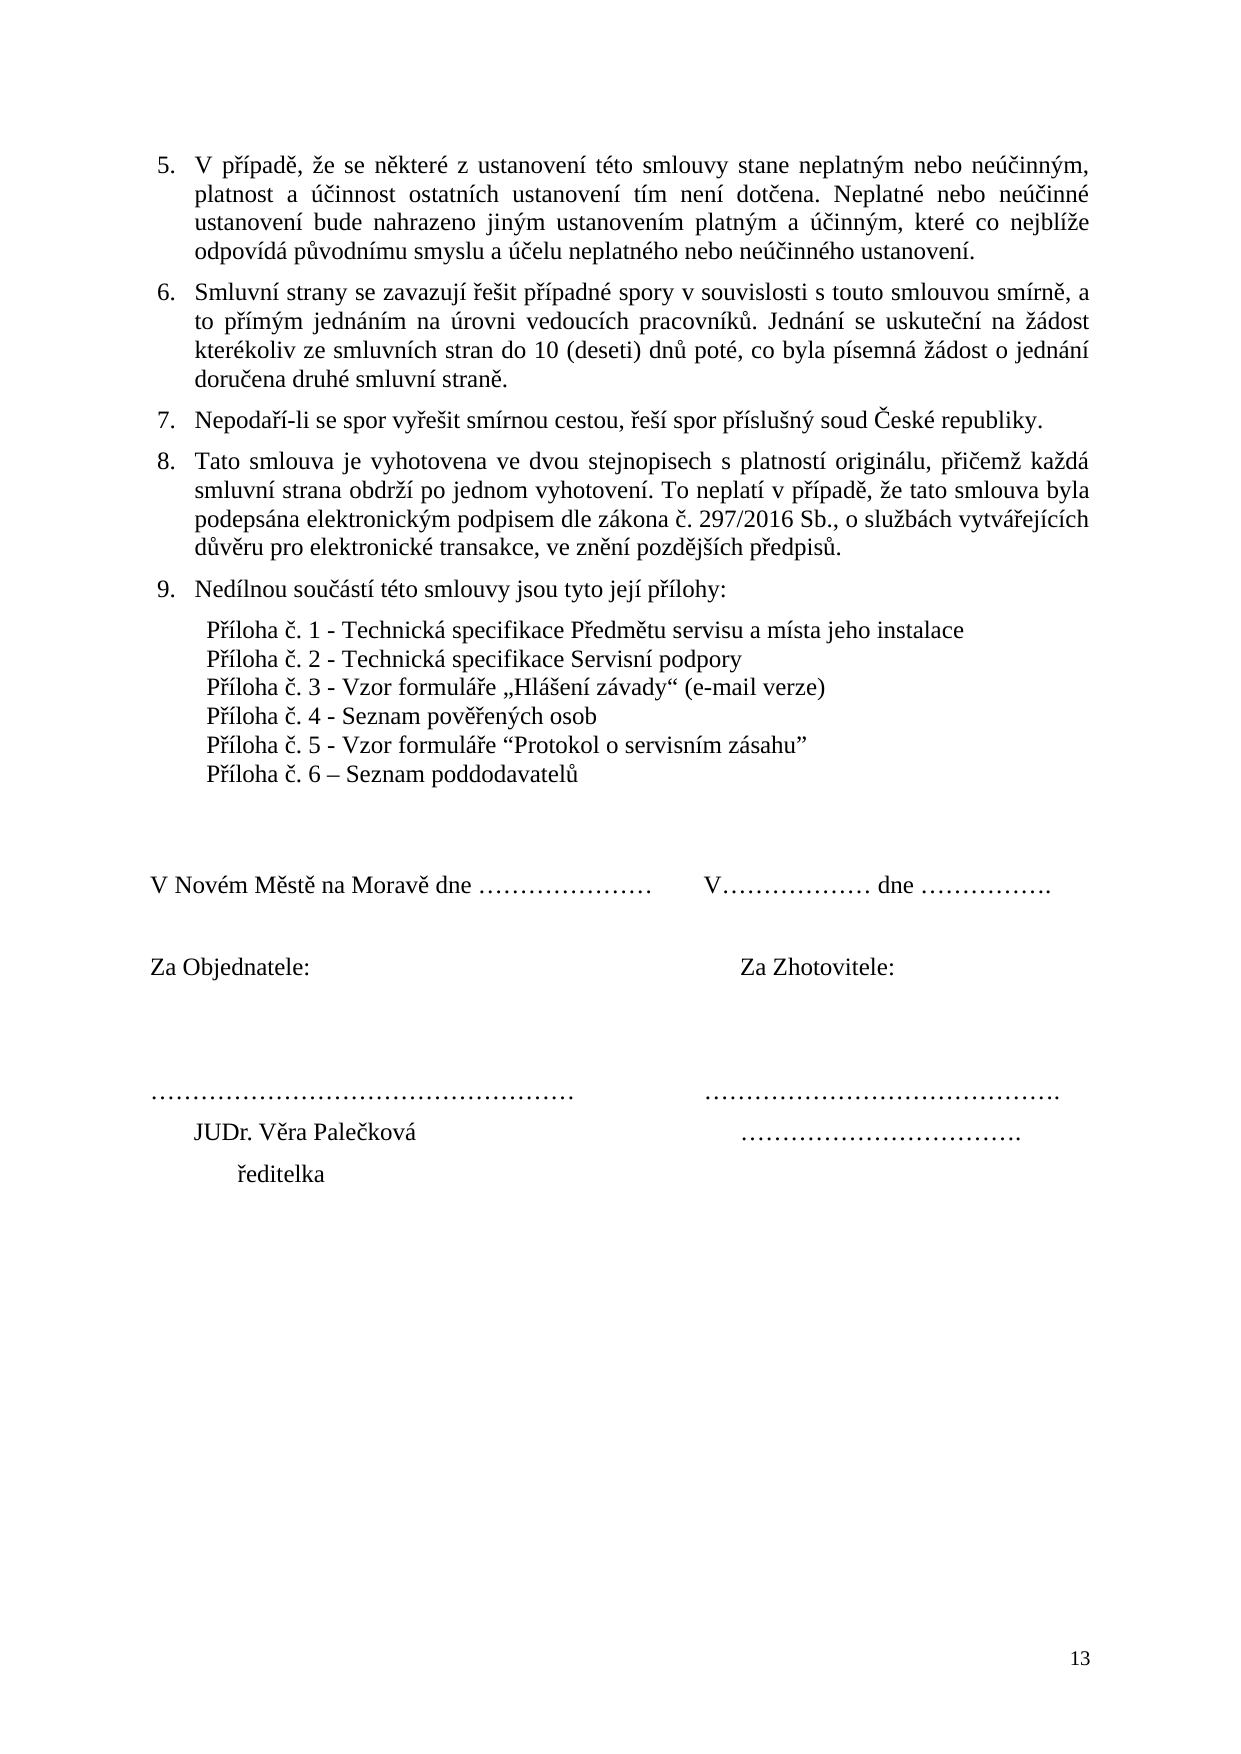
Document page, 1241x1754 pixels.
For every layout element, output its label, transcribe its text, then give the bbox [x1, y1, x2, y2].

text ředitelka [150, 1159, 1090, 1187]
text Příloha č. 3 - Vzor formuláře „Hlášení závady“ (e-mail verze) [206, 672, 1090, 701]
list Smluvní strany se zavazují řešit případné spory v souvislosti s touto smlouvou smírně, a to přímým jednáním na úrovni vedoucích pracovníků. Jednání se uskuteční na žádost kterékoliv ze smluvních stran do 10 (deseti) dnů poté, co byla písemná žádost o jednání doručena druhé smluvní straně. [157, 277, 1090, 392]
text Příloha č. 4 - Seznam pověřených osob [206, 701, 1090, 730]
list Tato smlouva je vyhotovena ve dvou stejnopisech s platností originálu, přičemž každá smluvní strana obdrží po jednom vyhotovení. To neplatí v případě, že tato smlouva byla podepsána elektronickým podpisem dle zákona č. 297/2016 Sb., o službách vytvářejících důvěru pro elektronické transakce, ve znění pozdějších předpisů. [157, 446, 1090, 561]
text Příloha č. 2 - Technická specifikace Servisní podpory [206, 644, 1090, 672]
text Za Objednatele: Za Zhotovitele: [150, 952, 1090, 981]
list V případě, že se některé z ustanovení této smlouvy stane neplatným nebo neúčinným, platnost a účinnost ostatních ustanovení tím není dotčena. Neplatné nebo neúčinné ustanovení bude nahrazeno jiným ustanovením platným a účinným, které co nejblíže odpovídá původnímu smyslu a účelu neplatného nebo neúčinného ustanovení. [157, 150, 1090, 265]
text Příloha č. 5 - Vzor formuláře “Protokol o servisním zásahu” [206, 730, 1090, 759]
text JUDr. Věra Palečková ……………………………. [150, 1117, 1090, 1146]
text V Novém Městě na Moravě dne ………………… V……………… dne ……………. [150, 870, 1090, 899]
text …………………………………………… ……………………………………. [150, 1076, 1090, 1105]
list Nepodaří-li se spor vyřešit smírnou cestou, řeší spor příslušný soud České republiky. [157, 405, 1090, 434]
text Příloha č. 6 – Seznam poddodavatelů [206, 759, 1090, 787]
text Příloha č. 1 - Technická specifikace Předmětu servisu a místa jeho instalace [206, 615, 1090, 644]
list Nedílnou součástí této smlouvy jsou tyto její přílohy: [157, 574, 1090, 602]
